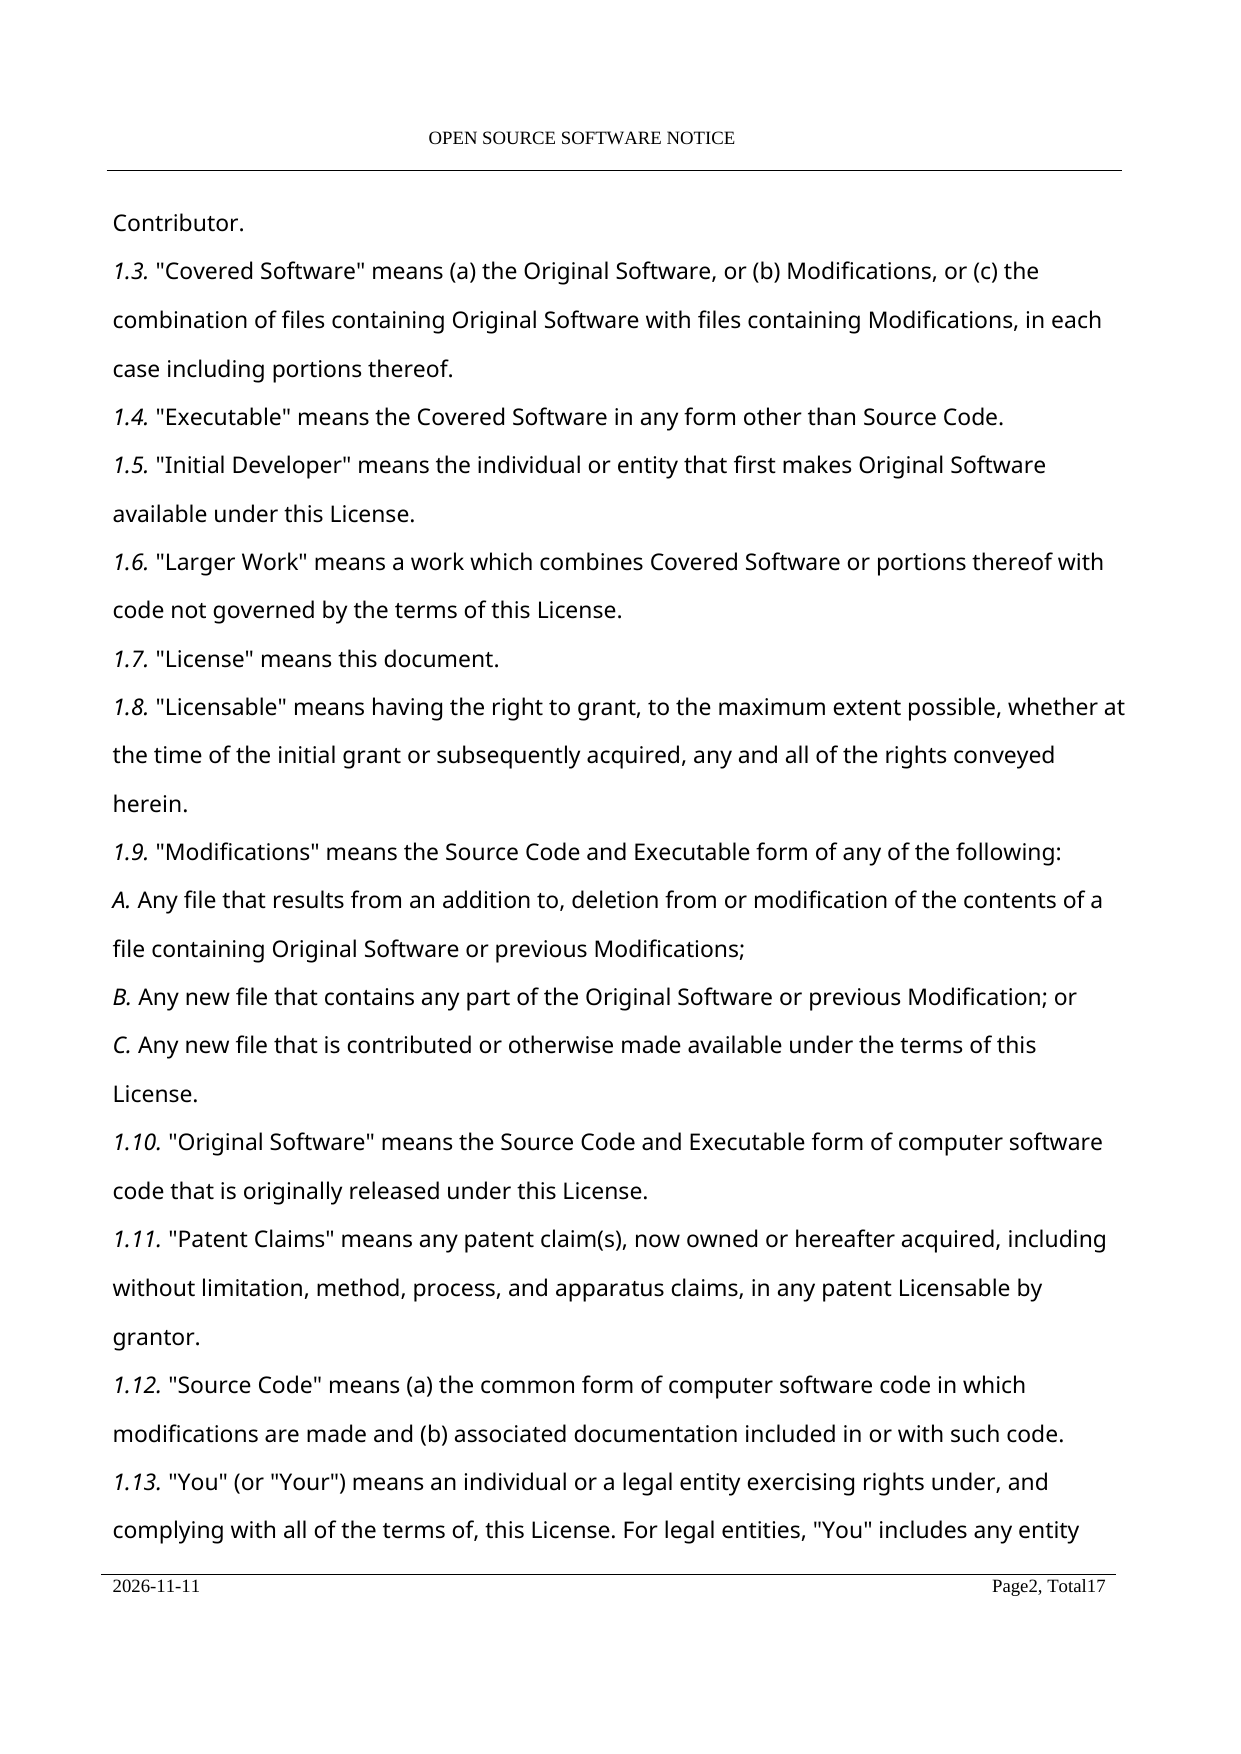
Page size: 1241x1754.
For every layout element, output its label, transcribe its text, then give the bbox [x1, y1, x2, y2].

text 1.6. "Larger Work" means a work which combines Covered Software or portions thereof with code not governed by the terms of this License. [112, 545, 1128, 626]
text 1.11. "Patent Claims" means any patent claim(s), now owned or hereafter acquired, including without limitation, method, process, and apparatus claims, in any patent Licensable by grantor. [112, 1223, 1128, 1353]
text 1.5. "Initial Developer" means the individual or entity that first makes Original Software available under this License. [112, 448, 1128, 529]
text 1.8. "Licensable" means having the right to grant, to the maximum extent possible, whether at the time of the initial grant or subsequently acquired, any and all of the rights conveyed herein. [112, 690, 1128, 820]
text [112, 1465, 1128, 1546]
text 1.12. "Source Code" means (a) the common form of computer software code in which modifications are made and (b) associated documentation included in or with such code. [112, 1368, 1128, 1449]
text C. Any new file that is contributed or otherwise made available under the terms of this License. [112, 1029, 1128, 1110]
text A. Any file that results from an addition to, deletion from or modification of the contents of a file containing Original Software or previous Modifications; [112, 884, 1128, 965]
text 1.4. "Executable" means the Covered Software in any form other than Source Code. [112, 400, 1128, 433]
text 1.3. "Covered Software" means (a) the Original Software, or (b) Modifications, or (c) the combination of files containing Original Software with files containing Modifications, in each case including portions thereof. [112, 254, 1128, 384]
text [112, 206, 1128, 239]
text 1.10. "Original Software" means the Source Code and Executable form of computer software code that is originally released under this License. [112, 1126, 1128, 1207]
text B. Any new file that contains any part of the Original Software or previous Modification; or [112, 981, 1128, 1013]
text 1.9. "Modifications" means the Source Code and Executable form of any of the following: [112, 836, 1128, 868]
text 1.7. "License" means this document. [112, 642, 1128, 674]
